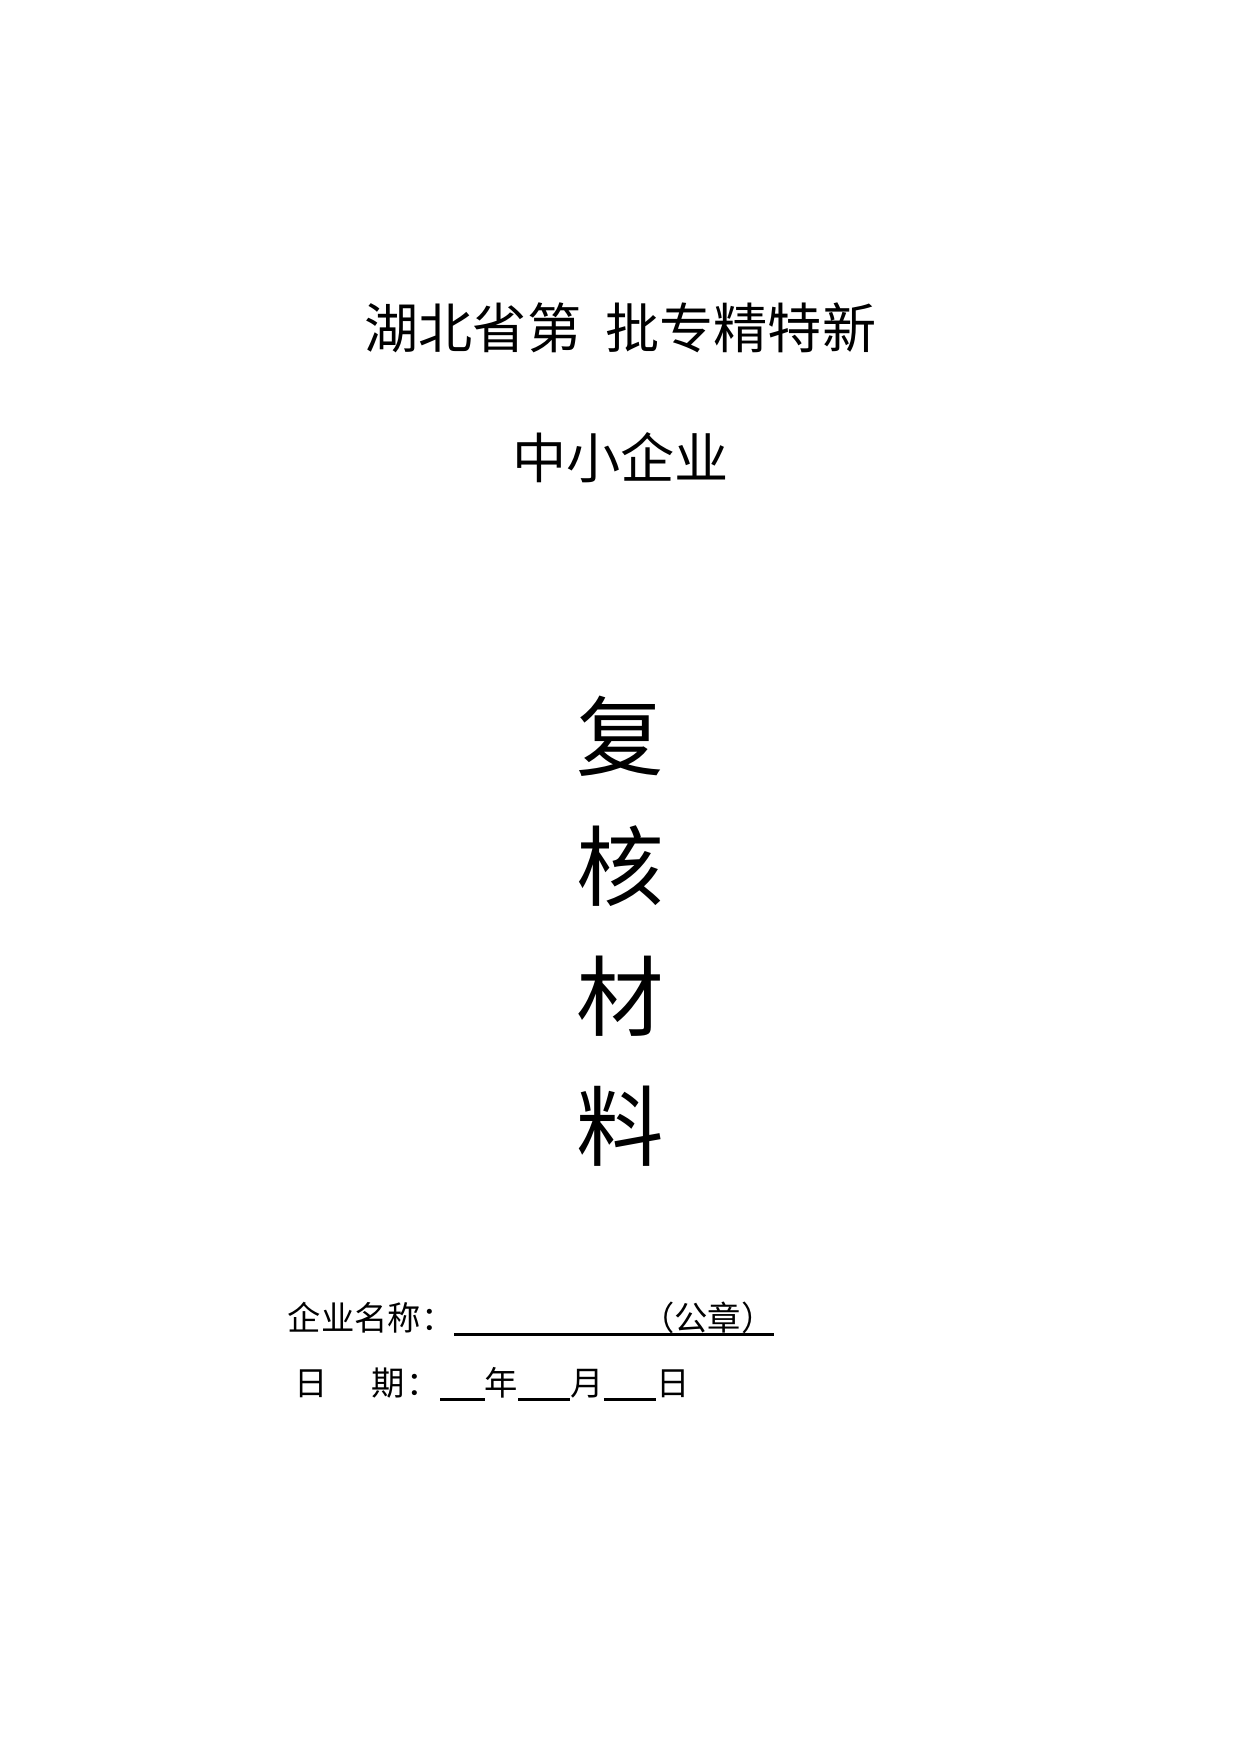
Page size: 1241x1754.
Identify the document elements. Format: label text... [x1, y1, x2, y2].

text 材 [187, 926, 1053, 1056]
text 企业名称： （公章） [187, 1284, 1053, 1349]
text 日 期： 年 月 日 [187, 1349, 1053, 1414]
text 中小企业 [187, 406, 1053, 504]
text 湖北省第 批专精特新 [187, 276, 1053, 374]
text 料 [187, 1056, 1053, 1186]
text 复 [187, 666, 1053, 796]
text 核 [187, 796, 1053, 926]
